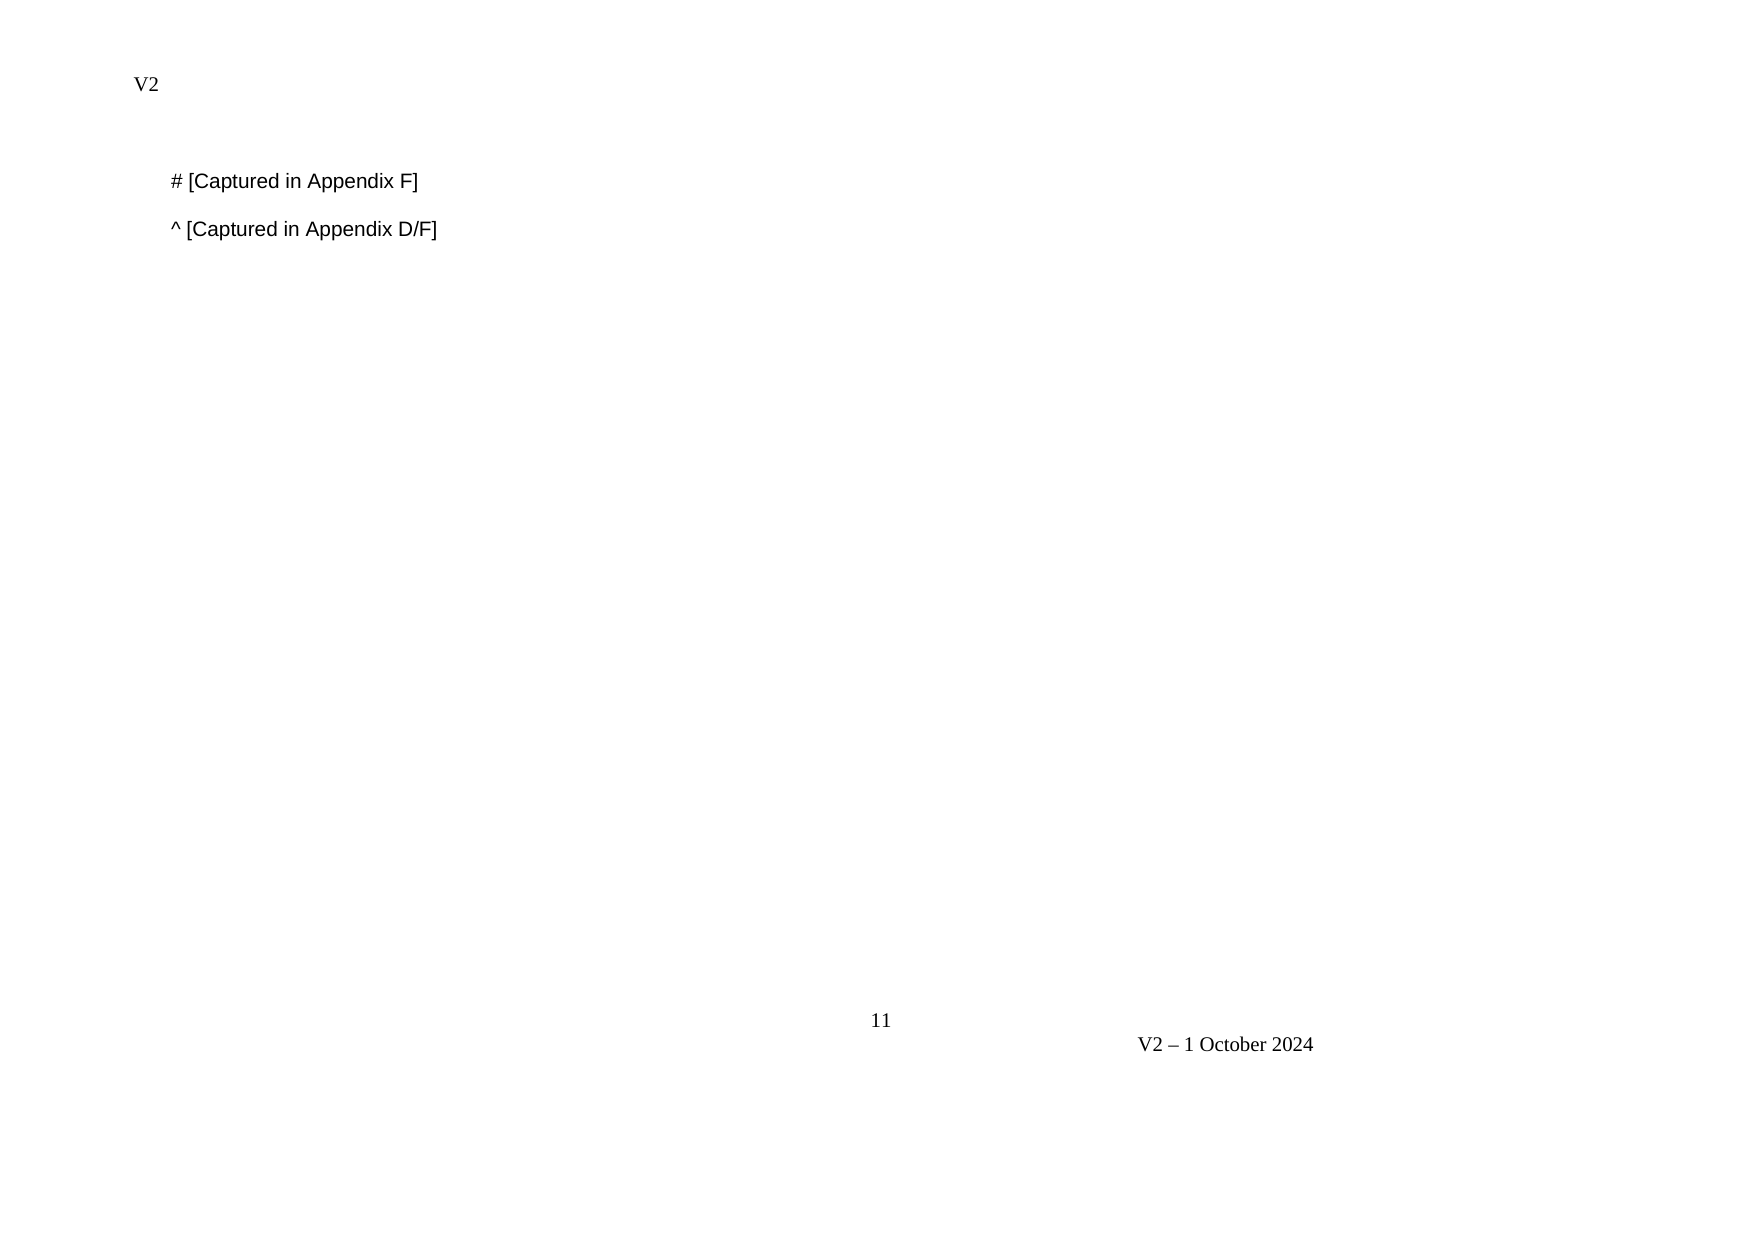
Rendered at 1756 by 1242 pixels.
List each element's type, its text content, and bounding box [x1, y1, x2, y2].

text ^ [Captured in Appendix D/F] [171, 217, 1628, 241]
text # [Captured in Appendix F] [171, 169, 1628, 193]
